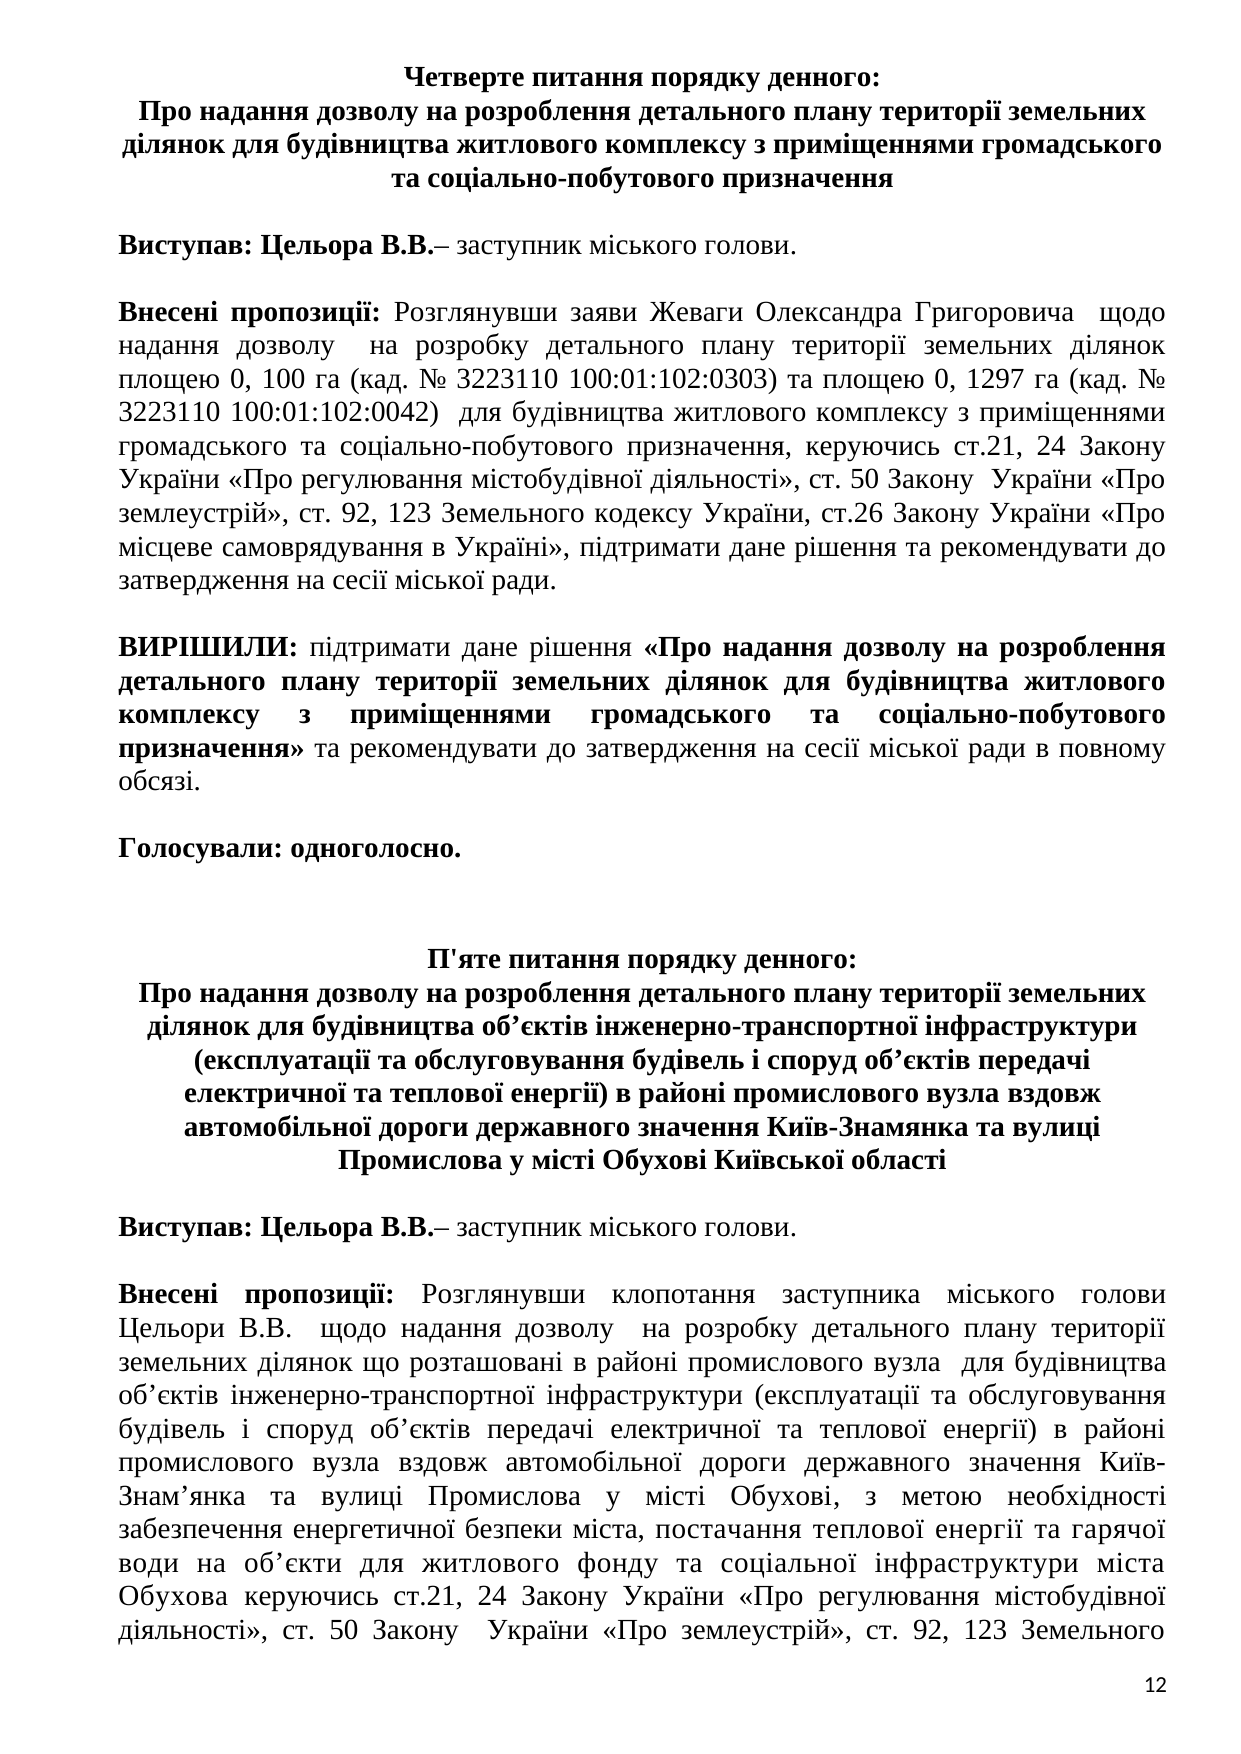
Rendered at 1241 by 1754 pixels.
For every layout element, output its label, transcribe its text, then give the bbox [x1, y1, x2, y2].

text Голосували: одноголосно. [118, 831, 1167, 864]
text Внесені пропозиції: Розглянувши заяви Жеваги Олександра Григоровича щодо надання дозволу на розробку детального плану території земельних ділянок площею 0, (кад. № 3223110 100:01:102:0303) та площею 0, (кад. № 3223110 100:01:102:0042) для будівництва житлового комплексу з приміщеннями громадського та соціально-побутового призначення, керуючись ст.21, 24 Закону України «Про регулювання містобудівної діяльності», ст. 50 Закону України «Про землеустрій», ст. 92, 123 Земельного кодексу України, ст.26 Закону України «Про місцеве самоврядування в Україні», підтримати дане рішення та рекомендувати до затвердження на сесії міської ради. [118, 294, 1167, 596]
text Виступав: Цельора В.В.– заступник міського голови. [118, 1209, 1167, 1243]
text П'яте питання порядку денного: [118, 941, 1167, 975]
text Про надання дозволу на розроблення детального плану території земельних ділянок для будівництва об’єктів інженерно-транспортної інфраструктури (експлуатації та обслуговування будівель і споруд об’єктів передачі електричної та теплової енергії) в районі промислового вузла вздовж автомобільної дороги державного значення Київ-Знамянка та вулиці Промислова у місті Обухові Київської області [118, 975, 1167, 1176]
text Четверте питання порядку денного: [118, 59, 1167, 93]
text ВИРІШИЛИ: підтримати дане рішення «Про надання дозволу на розроблення детального плану території земельних ділянок для будівництва житлового комплексу з приміщеннями громадського та соціально-побутового призначення» та рекомендувати до затвердження на сесії міської ради в повному обсязі. [118, 629, 1167, 797]
text Виступав: Цельора В.В.– заступник міського голови. [118, 227, 1167, 260]
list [118, 1277, 1167, 1646]
text Про надання дозволу на розроблення детального плану території земельних ділянок для будівництва житлового комплексу з приміщеннями громадського та соціально-побутового призначення [118, 93, 1167, 193]
